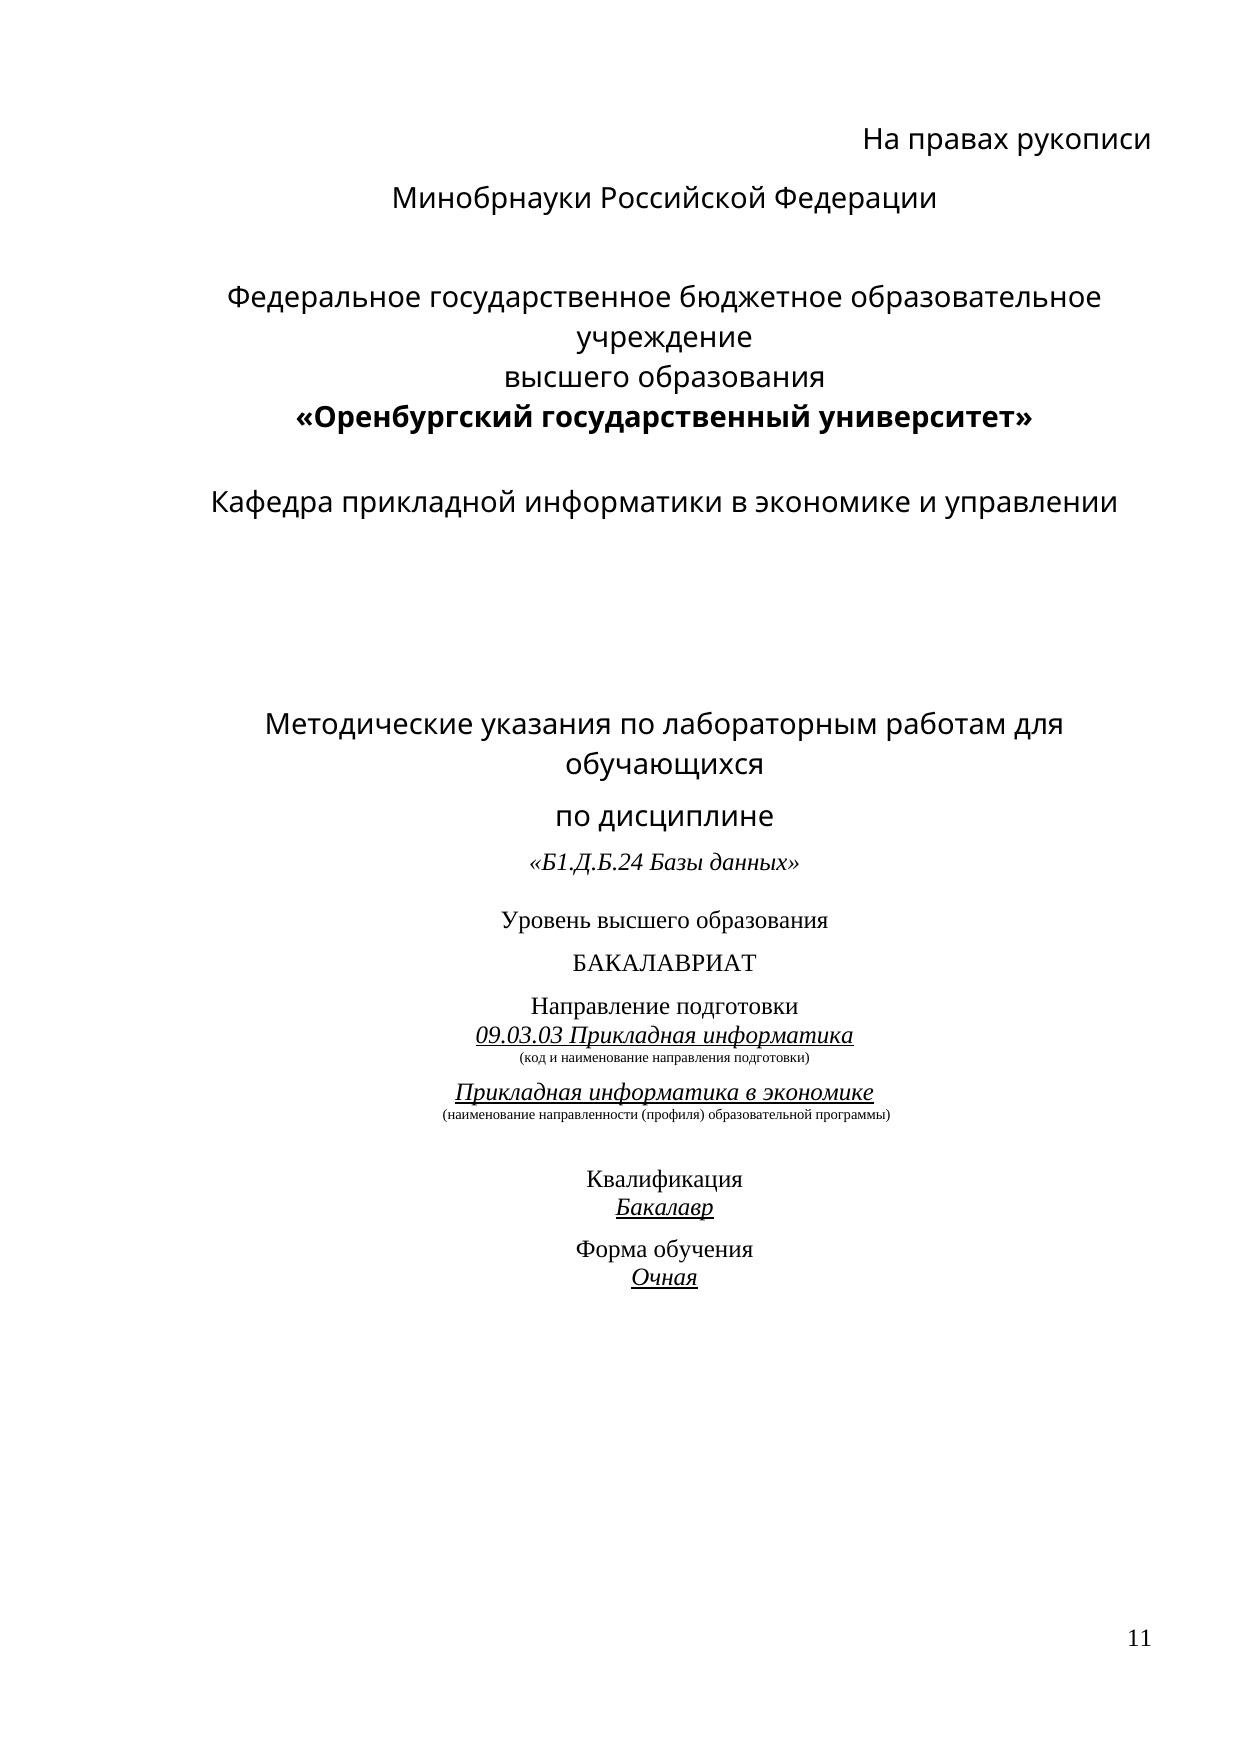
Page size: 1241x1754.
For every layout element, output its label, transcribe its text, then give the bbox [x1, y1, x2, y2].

text (код и наименование направления подготовки) [177, 1049, 1152, 1077]
text 09.03.03 Прикладная информатика [177, 1020, 1152, 1049]
text Очная [177, 1262, 1152, 1291]
text Бакалавр [177, 1192, 1152, 1221]
text Федеральное государственное бюджетное образовательное учреждение [177, 277, 1152, 356]
text «Б1.Д.Б.24 Базы данных» [177, 847, 1152, 876]
text «Оренбургский государственный университет» [177, 396, 1152, 436]
text по дисциплине [177, 795, 1152, 835]
text Квалификация [177, 1164, 1152, 1192]
text Направление подготовки [177, 991, 1152, 1020]
text Методические указания по лабораторным работам для обучающихся [177, 703, 1152, 783]
text Прикладная информатика в экономике [177, 1077, 1152, 1106]
text Кафедра прикладной информатики в экономике и управлении [177, 481, 1152, 521]
text На правах рукописи [177, 118, 1152, 158]
text Форма обучения [177, 1234, 1152, 1262]
text высшего образования [177, 356, 1152, 396]
text Минобрнауки Российской Федерации [177, 178, 1152, 217]
text (наименование направленности (профиля) образовательной программы) [177, 1106, 1152, 1135]
text Уровень высшего образования [177, 905, 1152, 934]
text БАКАЛАВРИАТ [177, 948, 1152, 977]
